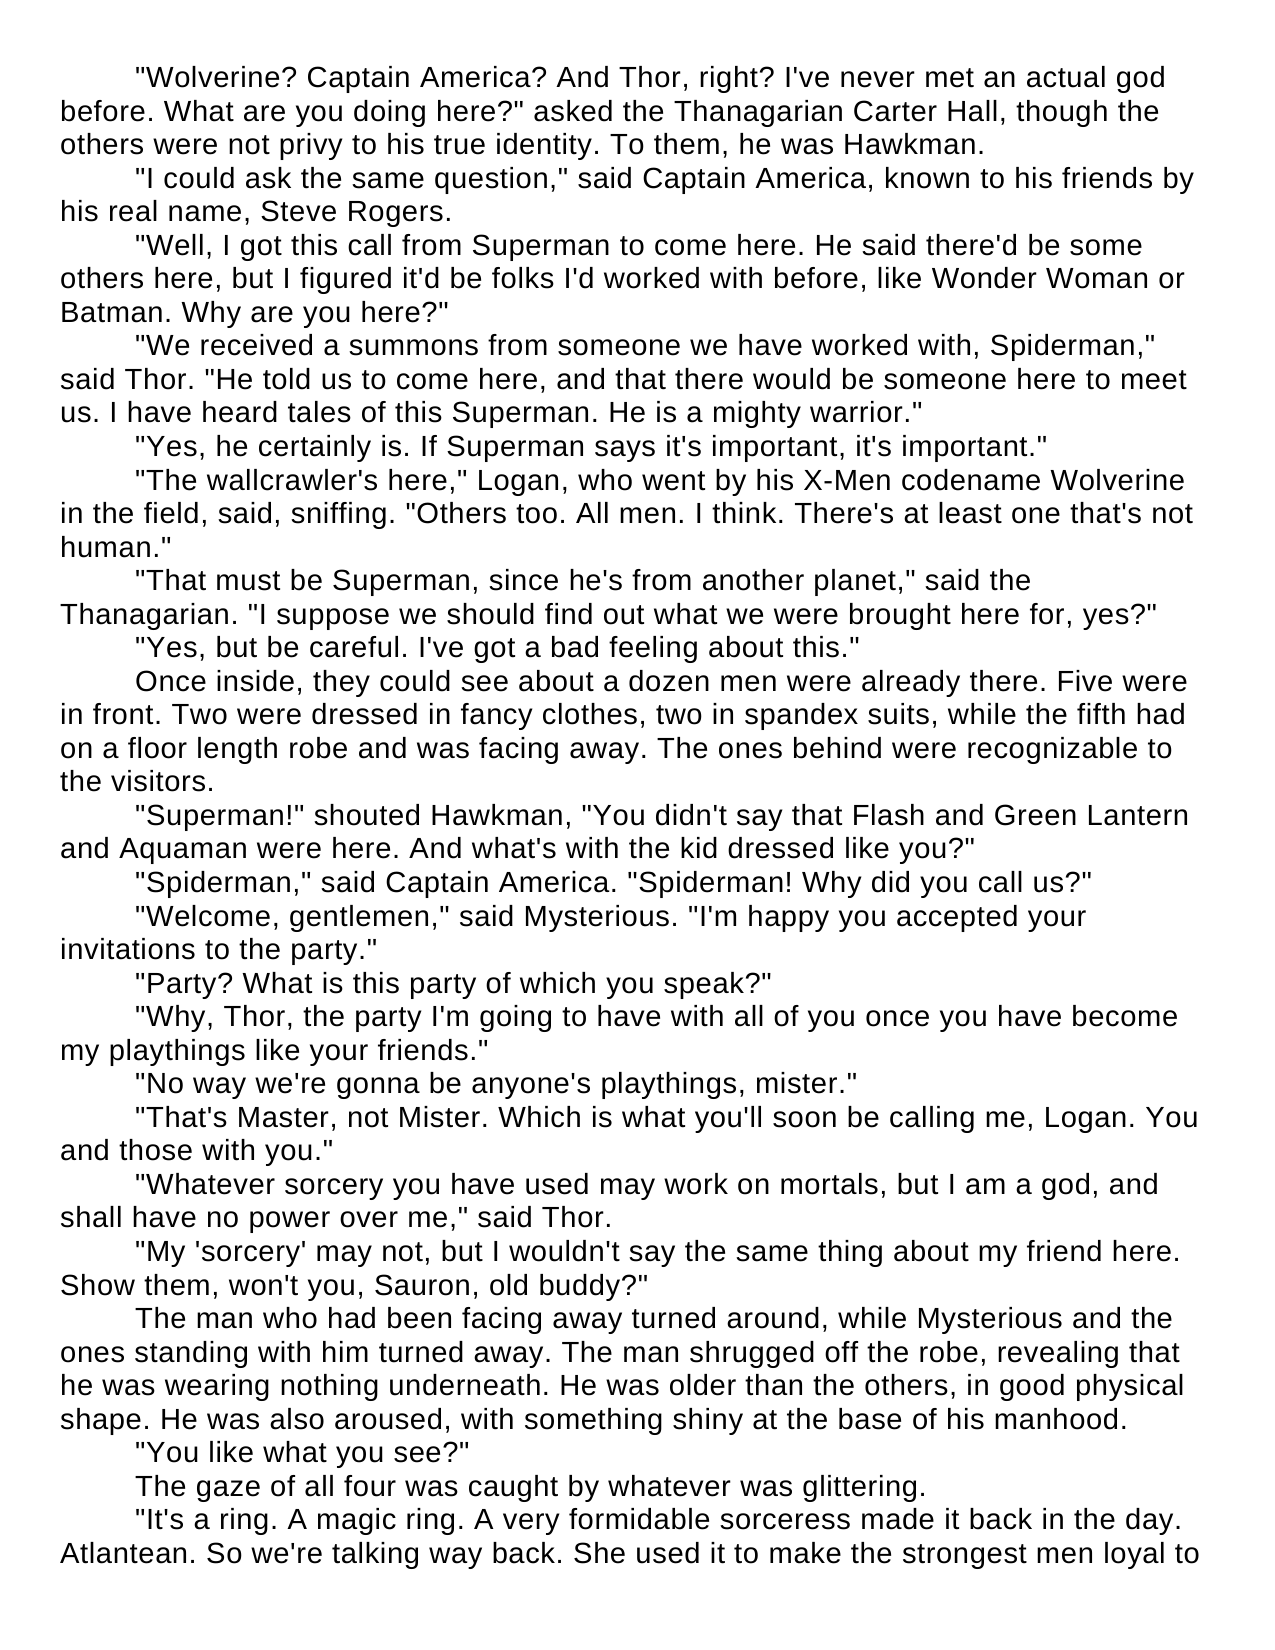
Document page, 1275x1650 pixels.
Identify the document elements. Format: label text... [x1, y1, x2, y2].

text "Party? What is this party of which you speak?" [60, 966, 1215, 999]
text Once inside, they could see about a dozen men were already there. Five were in front. Two were dressed in fancy clothes, two in spandex suits, while the fifth had on a floor length robe and was facing away. The ones behind were recognizable to the visitors. [60, 664, 1215, 798]
text "No way we're gonna be anyone's playthings, mister." [60, 1066, 1215, 1100]
text "My 'sorcery' may not, but I wouldn't say the same thing about my friend here. Show them, won't you, Sauron, old buddy?" [60, 1234, 1215, 1301]
text The man who had been facing away turned around, while Mysterious and the ones standing with him turned away. The man shrugged off the robe, revealing that he was wearing nothing underneath. He was older than the others, in good physical shape. He was also aroused, with something shiny at the base of his manhood. [60, 1301, 1215, 1435]
text "I could ask the same question," said Captain America, known to his friends by his real name, Steve Rogers. [60, 161, 1215, 228]
text "Whatever sorcery you have used may work on mortals, but I am a god, and shall have no power over me," said Thor. [60, 1167, 1215, 1234]
text "That's Master, not Mister. Which is what you'll soon be calling me, Logan. You and those with you." [60, 1100, 1215, 1167]
text "Why, Thor, the party I'm going to have with all of you once you have become my playthings like your friends." [60, 999, 1215, 1066]
text "Well, I got this call from Superman to come here. He said there'd be some others here, but I figured it'd be folks I'd worked with before, like Wonder Woman or Batman. Why are you here?" [60, 228, 1215, 328]
text "We received a summons from someone we have worked with, Spiderman," said Thor. "He told us to come here, and that there would be someone here to meet us. I have heard tales of this Superman. He is a mighty warrior." [60, 328, 1215, 429]
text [60, 1502, 1215, 1569]
text The gaze of all four was caught by whatever was glittering. [60, 1469, 1215, 1502]
text "You like what you see?" [60, 1435, 1215, 1469]
text "Wolverine? Captain America? And Thor, right? I've never met an actual god before. What are you doing here?" asked the Thanagarian Carter Hall, though the others were not privy to his true identity. To them, he was Hawkman. [60, 60, 1215, 161]
text "That must be Superman, since he's from another planet," said the Thanagarian. "I suppose we should find out what we were brought here for, yes?" [60, 563, 1215, 630]
text "Yes, he certainly is. If Superman says it's important, it's important." [60, 429, 1215, 462]
text "Yes, but be careful. I've got a bad feeling about this." [60, 630, 1215, 664]
text "Welcome, gentlemen," said Mysterious. "I'm happy you accepted your invitations to the party." [60, 898, 1215, 966]
text "Spiderman," said Captain America. "Spiderman! Why did you call us?" [60, 865, 1215, 898]
text "Superman!" shouted Hawkman, "You didn't say that Flash and Green Lantern and Aquaman were here. And what's with the kid dressed like you?" [60, 798, 1215, 865]
text "The wallcrawler's here," Logan, who went by his X-Men codename Wolverine in the field, said, sniffing. "Others too. All men. I think. There's at least one that's not human." [60, 462, 1215, 563]
